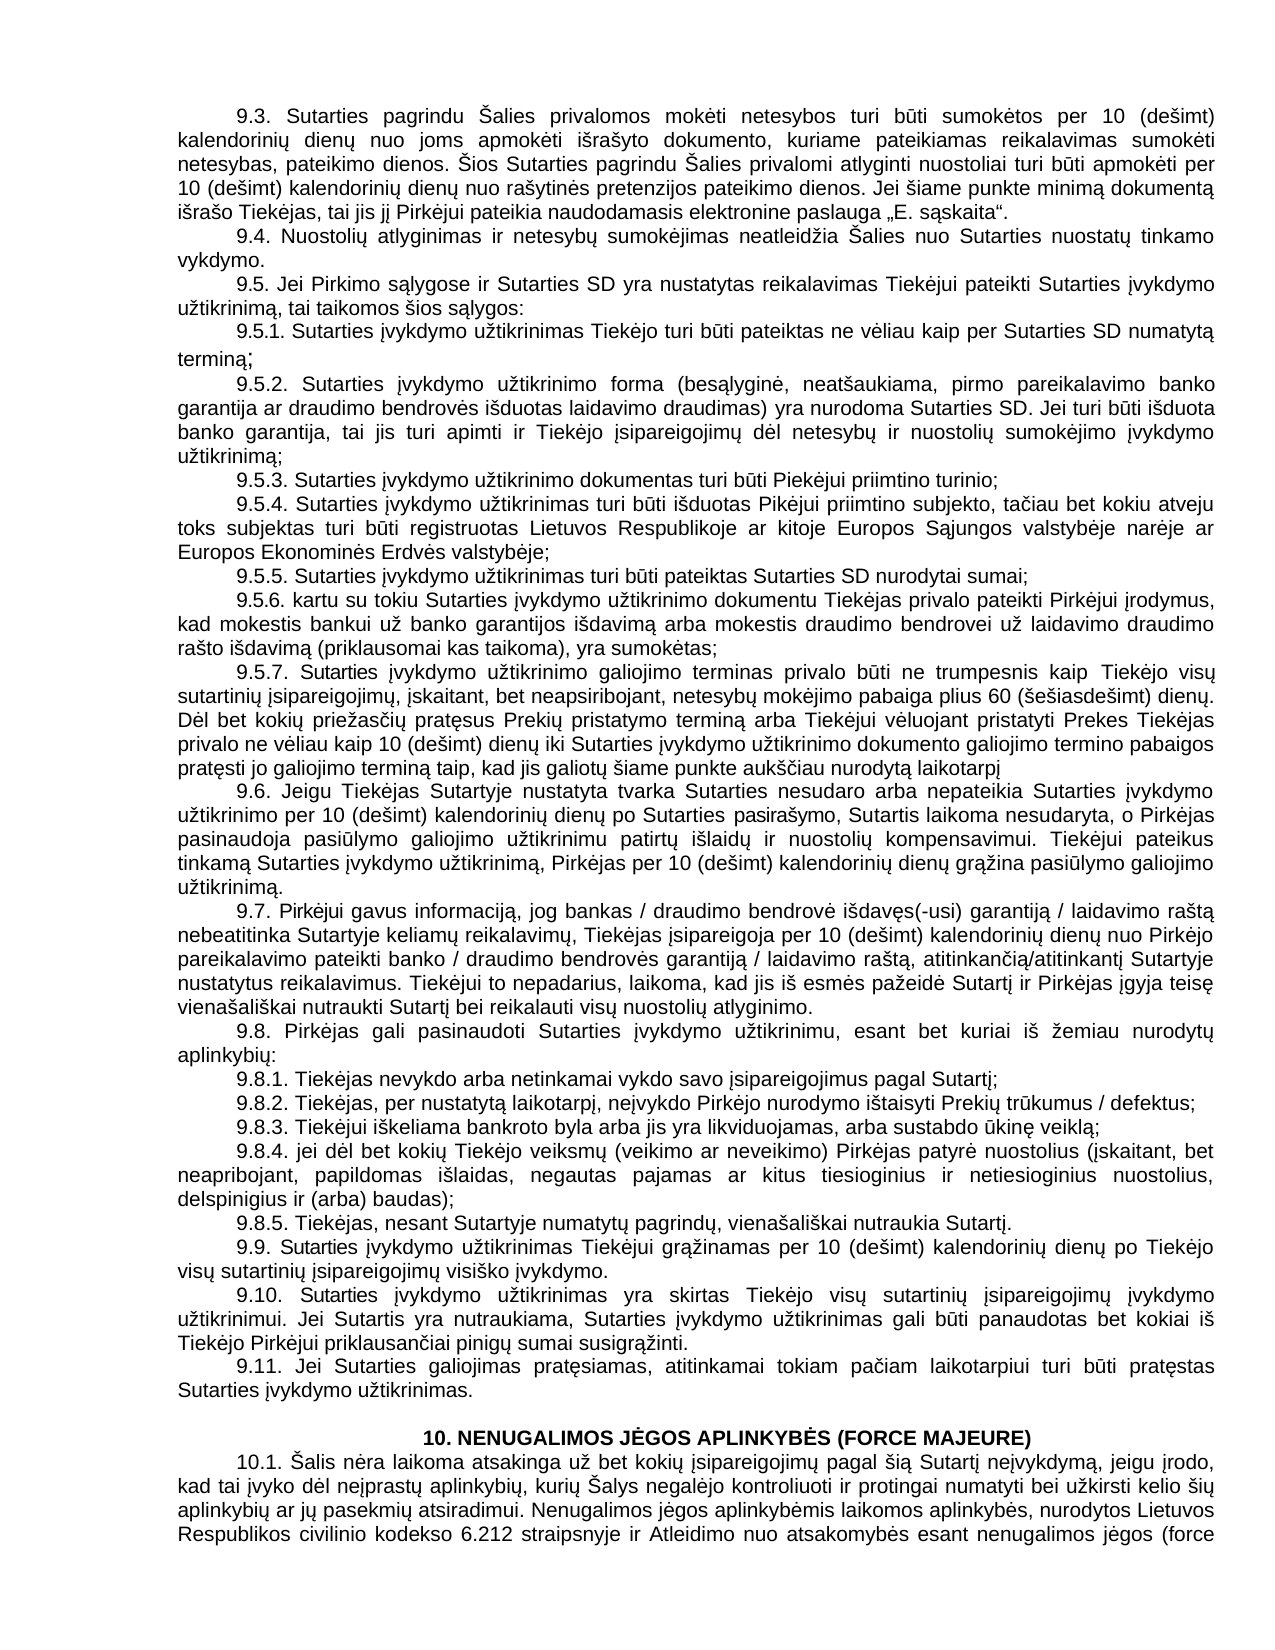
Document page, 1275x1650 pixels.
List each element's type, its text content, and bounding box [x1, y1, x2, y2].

text 9.5.3. Sutarties įvykdymo užtikrinimo dokumentas turi būti Piekėjui priimtino turinio; [177, 468, 1216, 492]
text 9.5.4. Sutarties įvykdymo užtikrinimas turi būti išduotas Pikėjui priimtino subjekto, tačiau bet kokiu atveju toks subjektas turi būti registruotas Lietuvos Respublikoje ar kitoje Europos Sąjungos valstybėje narėje ar Europos Ekonominės Erdvės valstybėje; [177, 492, 1216, 564]
text 9.10. Sutarties įvykdymo užtikrinimas yra skirtas Tiekėjo visų sutartinių įsipareigojimų įvykdymo užtikrinimui. Jei Sutartis yra nutraukiama, Sutarties įvykdymo užtikrinimas gali būti panaudotas bet kokiai iš Tiekėjo Pirkėjui priklausančiai pinigų sumai susigrąžinti. [177, 1282, 1216, 1354]
text 9.8.5. Tiekėjas, nesant Sutartyje numatytų pagrindų, vienašališkai nutraukia Sutartį. [177, 1211, 1216, 1234]
text 9.3. Sutarties pagrindu Šalies privalomos mokėti netesybos turi būti sumokėtos per 10 (dešimt) kalendorinių dienų nuo joms apmokėti išrašyto dokumento, kuriame pateikiamas reikalavimas sumokėti netesybas, pateikimo dienos. Šios Sutarties pagrindu Šalies privalomi atlyginti nuostoliai turi būti apmokėti per 10 (dešimt) kalendorinių dienų nuo rašytinės pretenzijos pateikimo dienos. Jei šiame punkte minimą dokumentą išrašo Tiekėjas, tai jis jį Pirkėjui pateikia naudodamasis elektronine paslauga „E. sąskaita“. [177, 104, 1216, 223]
text 9.8. Pirkėjas gali pasinaudoti Sutarties įvykdymo užtikrinimu, esant bet kuriai iš žemiau nurodytų aplinkybių: [177, 1019, 1216, 1067]
text 9.5. Jei Pirkimo sąlygose ir Sutarties SD yra nustatytas reikalavimas Tiekėjui pateikti Sutarties įvykdymo užtikrinimą, tai taikomos šios sąlygos: [177, 271, 1216, 319]
text 9.4. Nuostolių atlyginimas ir netesybų sumokėjimas neatleidžia Šalies nuo Sutarties nuostatų tinkamo vykdymo. [177, 223, 1216, 271]
text 9.8.2. Tiekėjas, per nustatytą laikotarpį, neįvykdo Pirkėjo nurodymo ištaisyti Prekių trūkumus / defektus; [177, 1091, 1216, 1115]
text 9.5.7. Sutarties įvykdymo užtikrinimo galiojimo terminas privalo būti ne trumpesnis kaip Tiekėjo visų sutartinių įsipareigojimų, įskaitant, bet neapsiribojant, netesybų mokėjimo pabaiga plius 60 (šešiasdešimt) dienų. Dėl bet kokių priežasčių pratęsus Prekių pristatymo terminą arba Tiekėjui vėluojant pristatyti Prekes Tiekėjas privalo ne vėliau kaip 10 (dešimt) dienų iki Sutarties įvykdymo užtikrinimo dokumento galiojimo termino pabaigos pratęsti jo galiojimo terminą taip, kad jis galiotų šiame punkte aukščiau nurodytą laikotarpį [177, 659, 1216, 779]
text 9.7. Pirkėjui gavus informaciją, jog bankas / draudimo bendrovė išdavęs(-usi) garantiją / laidavimo raštą nebeatitinka Sutartyje keliamų reikalavimų, Tiekėjas įsipareigoja per 10 (dešimt) kalendorinių dienų nuo Pirkėjo pareikalavimo pateikti banko / draudimo bendrovės garantiją / laidavimo raštą, atitinkančią/atitinkantį Sutartyje nustatytus reikalavimus. Tiekėjui to nepadarius, laikoma, kad jis iš esmės pažeidė Sutartį ir Pirkėjas įgyja teisę vienašališkai nutraukti Sutartį bei reikalauti visų nuostolių atlyginimo. [177, 899, 1216, 1019]
text 9.6. Jeigu Tiekėjas Sutartyje nustatyta tvarka Sutarties nesudaro arba nepateikia Sutarties įvykdymo užtikrinimo per 10 (dešimt) kalendorinių dienų po Sutarties pasirašymo, Sutartis laikoma nesudaryta, o Pirkėjas pasinaudoja pasiūlymo galiojimo užtikrinimu patirtų išlaidų ir nuostolių kompensavimui. Tiekėjui pateikus tinkamą Sutarties įvykdymo užtikrinimą, Pirkėjas per 10 (dešimt) kalendorinių dienų grąžina pasiūlymo galiojimo užtikrinimą. [177, 779, 1216, 899]
text 9.5.2. Sutarties įvykdymo užtikrinimo forma (besąlyginė, neatšaukiama, pirmo pareikalavimo banko garantija ar draudimo bendrovės išduotas laidavimo draudimas) yra nurodoma Sutarties SD. Jei turi būti išduota banko garantija, tai jis turi apimti ir Tiekėjo įsipareigojimų dėl netesybų ir nuostolių sumokėjimo įvykdymo užtikrinimą; [177, 372, 1216, 468]
text 9.8.3. Tiekėjui iškeliama bankroto byla arba jis yra likviduojamas, arba sustabdo ūkinę veiklą; [177, 1115, 1216, 1139]
text 9.8.4. jei dėl bet kokių Tiekėjo veiksmų (veikimo ar neveikimo) Pirkėjas patyrė nuostolius (įskaitant, bet neapribojant, papildomas išlaidas, negautas pajamas ar kitus tiesioginius ir netiesioginius nuostolius, delspinigius ir (arba) baudas); [177, 1139, 1216, 1211]
text 9.9. Sutarties įvykdymo užtikrinimas Tiekėjui grąžinamas per 10 (dešimt) kalendorinių dienų po Tiekėjo visų sutartinių įsipareigojimų visiško įvykdymo. [177, 1234, 1216, 1282]
text 9.5.6. kartu su tokiu Sutarties įvykdymo užtikrinimo dokumentu Tiekėjas privalo pateikti Pirkėjui įrodymus, kad mokestis bankui už banko garantijos išdavimą arba mokestis draudimo bendrovei už laidavimo draudimo rašto išdavimą (priklausomai kas taikoma), yra sumokėtas; [177, 588, 1216, 659]
text 9.5.1. Sutarties įvykdymo užtikrinimas Tiekėjo turi būti pateiktas ne vėliau kaip per Sutarties SD numatytą terminą; [177, 319, 1216, 372]
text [177, 1450, 1216, 1546]
text 9.5.5. Sutarties įvykdymo užtikrinimas turi būti pateiktas Sutarties SD nurodytai sumai; [177, 564, 1216, 588]
text 9.8.1. Tiekėjas nevykdo arba netinkamai vykdo savo įsipareigojimus pagal Sutartį; [177, 1067, 1216, 1091]
text 10. NENUGALIMOS JĖGOS APLINKYBĖS (FORCE MAJEURE) [177, 1426, 1218, 1450]
text 9.11. Jei Sutarties galiojimas pratęsiamas, atitinkamai tokiam pačiam laikotarpiui turi būti pratęstas Sutarties įvykdymo užtikrinimas. [177, 1354, 1216, 1402]
